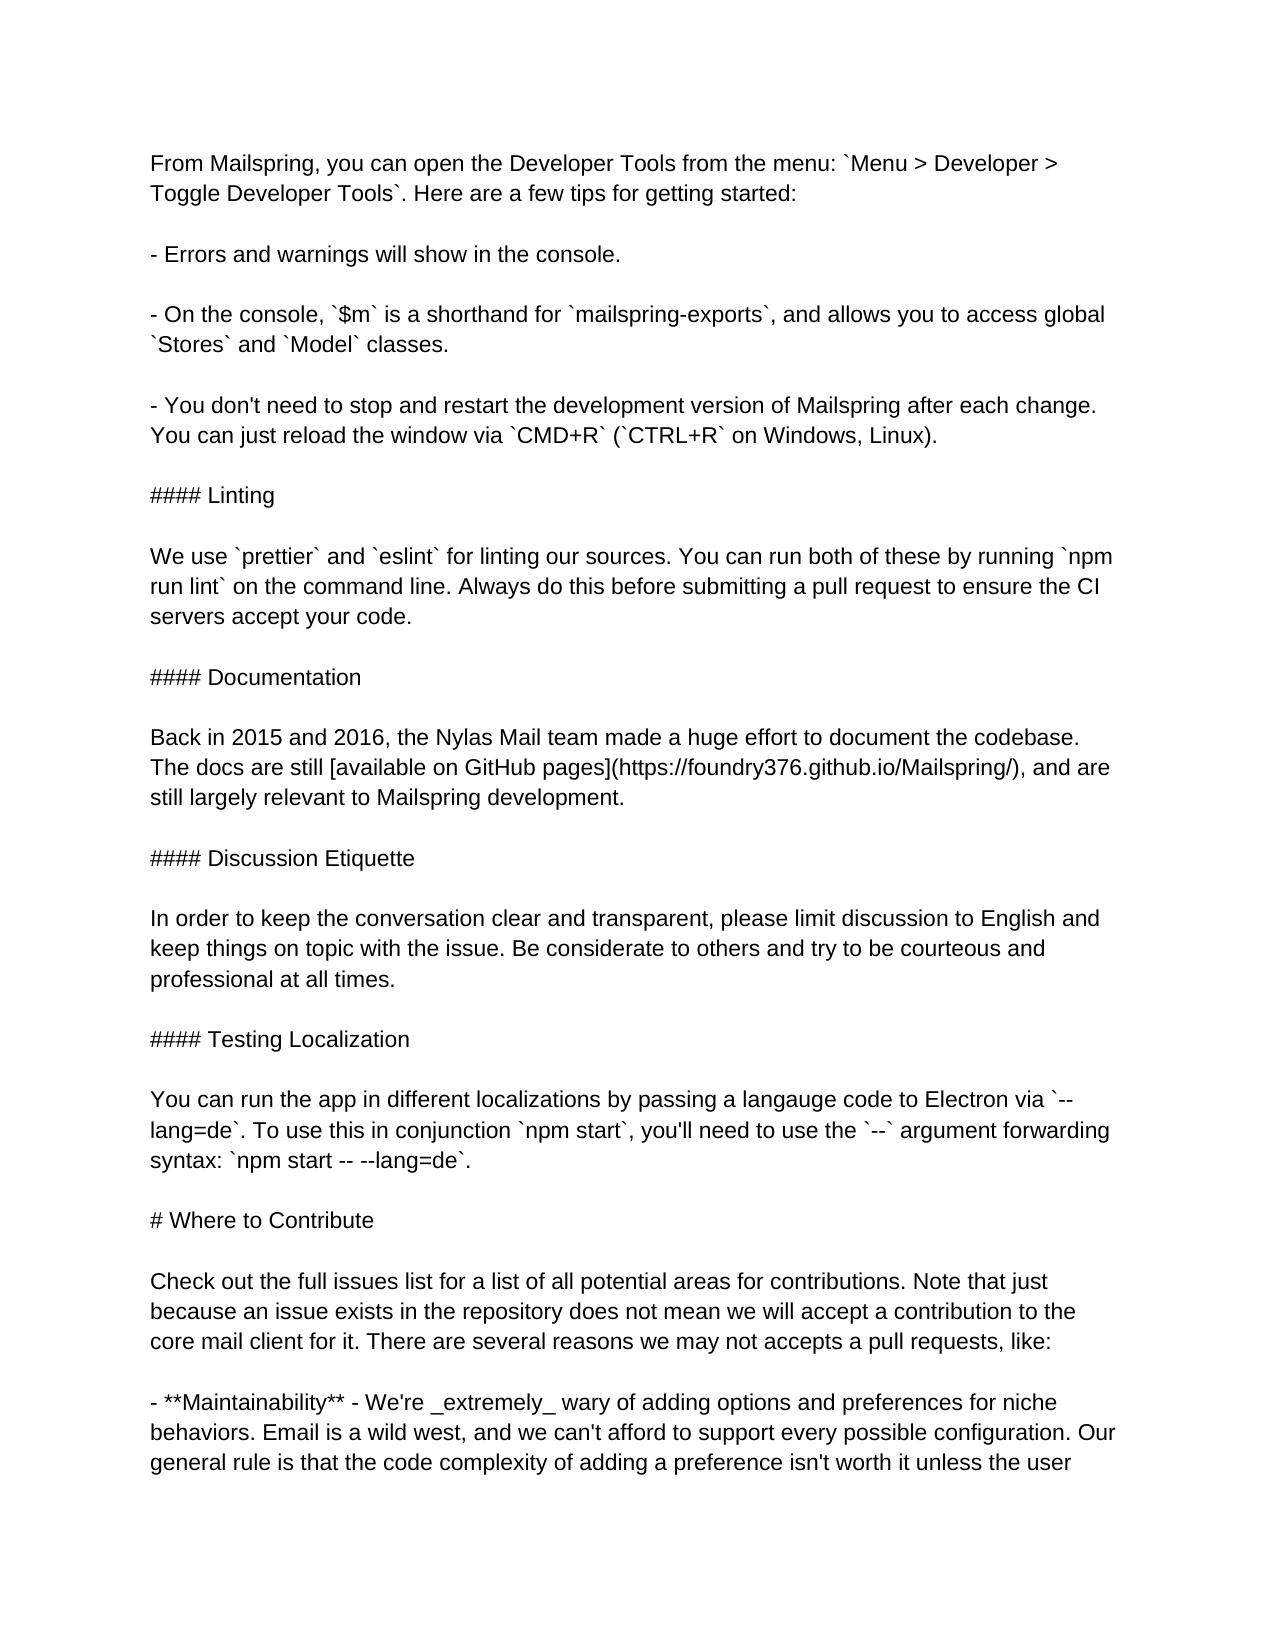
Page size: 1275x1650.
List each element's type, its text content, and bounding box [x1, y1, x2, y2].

text #### Discussion Etiquette [150, 845, 1125, 871]
text - On the console, `$m` is a shorthand for `mailspring-exports`, and allows you to access global `Stores` and `Model` classes. [150, 301, 1125, 358]
text You can run the app in different localizations by passing a langauge code to Electron via `--lang=de`. To use this in conjunction `npm start`, you'll need to use the `--` argument forwarding syntax: `npm start -- --lang=de`. [150, 1086, 1125, 1173]
text Back in 2015 and 2016, the Nylas Mail team made a huge effort to document the codebase. The docs are still [available on GitHub pages](https://foundry376.github.io/Mailspring/), and are still largely relevant to Mailspring development. [150, 724, 1125, 811]
text In order to keep the conversation clear and transparent, please limit discussion to English and keep things on topic with the issue. Be considerate to others and try to be courteous and professional at all times. [150, 905, 1125, 992]
text # Where to Contribute [150, 1207, 1125, 1234]
text #### Linting [150, 482, 1125, 509]
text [150, 1388, 1125, 1475]
text We use `prettier` and `eslint` for linting our sources. You can run both of these by running `npm run lint` on the command line. Always do this before submitting a pull request to ensure the CI servers accept your code. [150, 543, 1125, 629]
text Check out the full issues list for a list of all potential areas for contributions. Note that just because an issue exists in the repository does not mean we will accept a contribution to the core mail client for it. There are several reasons we may not accepts a pull requests, like: [150, 1268, 1125, 1354]
text From Mailspring, you can open the Developer Tools from the menu: `Menu > Developer > Toggle Developer Tools`. Here are a few tips for getting started: [150, 150, 1125, 207]
text - Errors and warnings will show in the console. [150, 241, 1125, 267]
text #### Testing Localization [150, 1026, 1125, 1052]
text #### Documentation [150, 663, 1125, 690]
text - You don't need to stop and restart the development version of Mailspring after each change. You can just reload the window via `CMD+R` (`CTRL+R` on Windows, Linux). [150, 392, 1125, 448]
